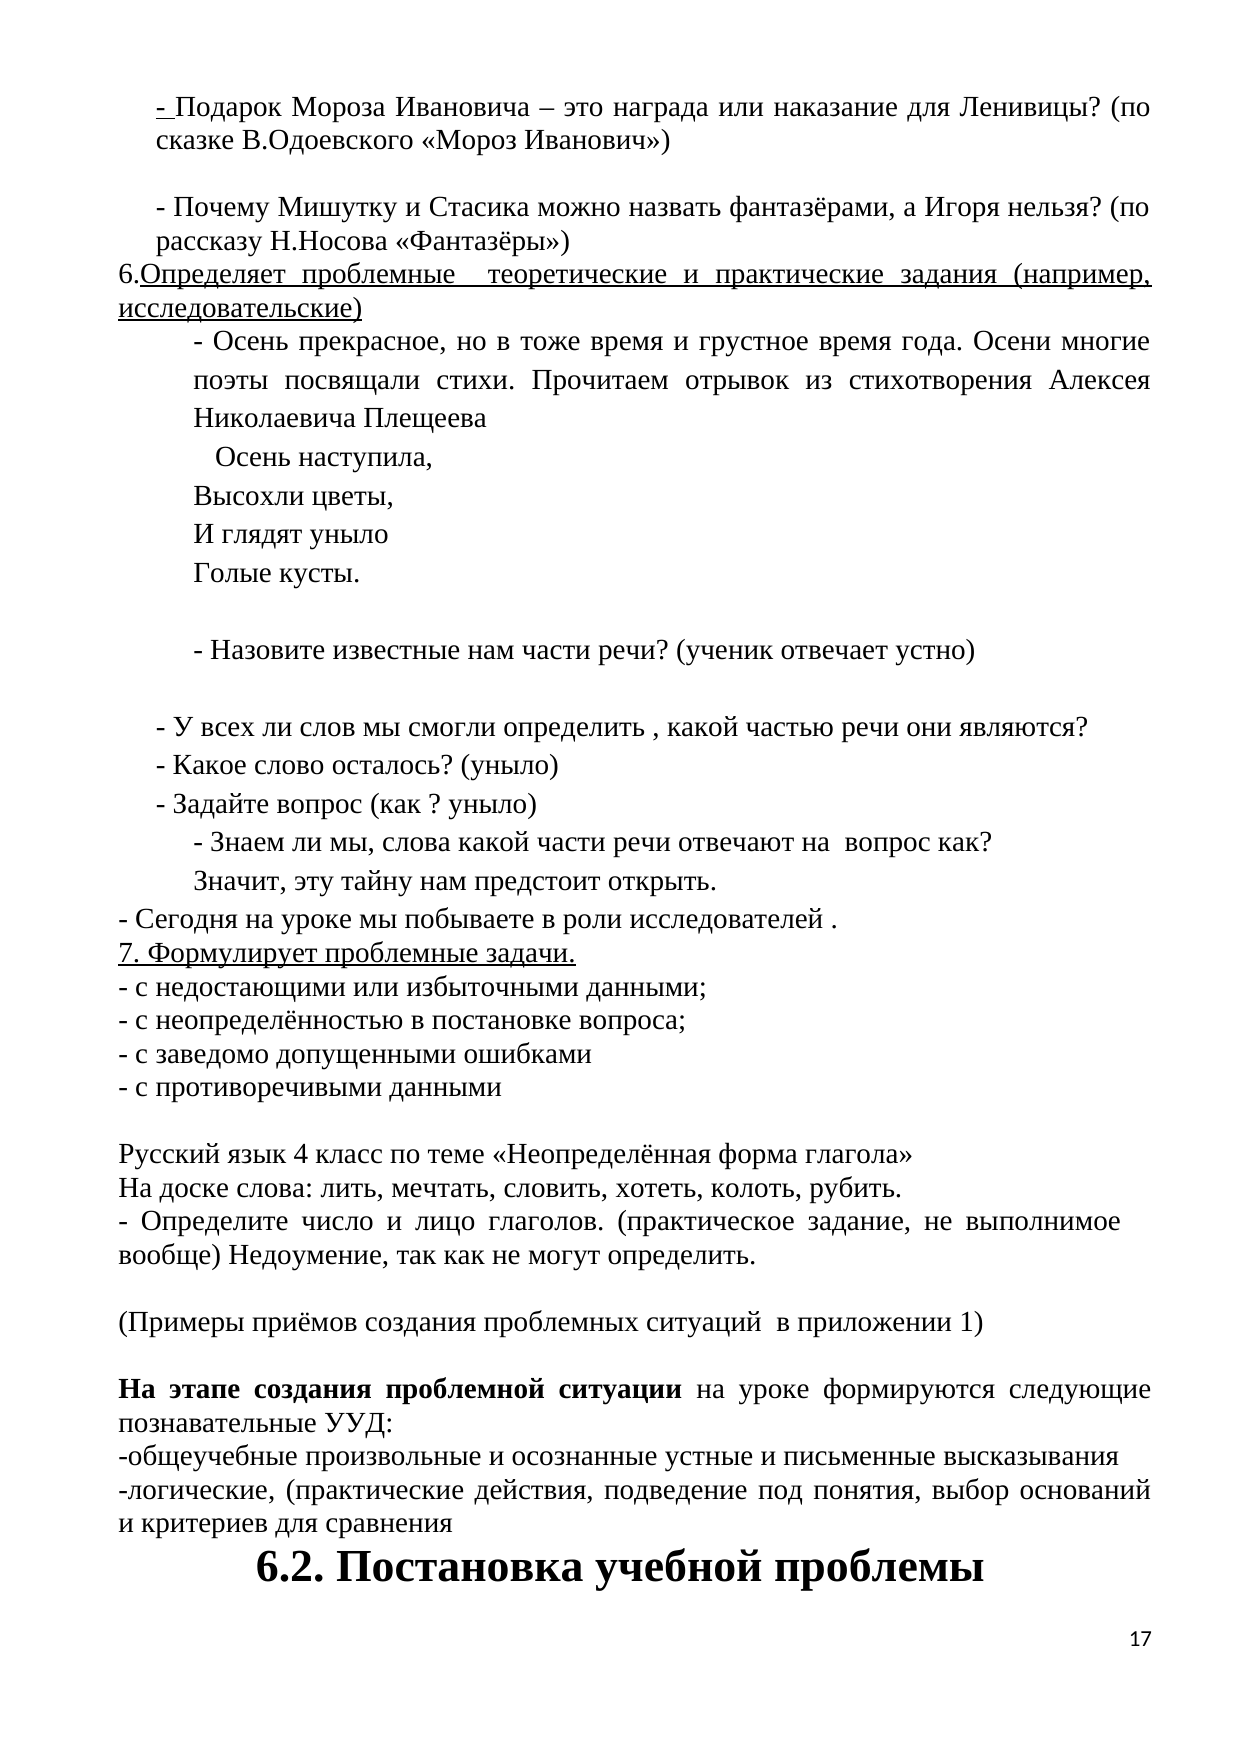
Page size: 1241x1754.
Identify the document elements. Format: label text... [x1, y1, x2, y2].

text Высохли цветы, [193, 478, 1152, 511]
text -общеучебные произвольные и осознанные устные и письменные высказывания [118, 1438, 1152, 1472]
text Русский язык 4 класс по теме «Неопределённая форма глагола» [118, 1136, 1122, 1170]
text Осень наступила, [193, 439, 1152, 473]
text - Задайте вопрос (как ? уныло) [156, 786, 1152, 819]
text -логические, (практические действия, подведение под понятия, выбор оснований и критериев для сравнения [118, 1472, 1152, 1539]
text - Сегодня на уроке мы побываете в роли исследователей . [118, 902, 1122, 935]
text На этапе создания проблемной ситуации на уроке формируются следующие познавательные УУД: [118, 1371, 1152, 1438]
text - с заведомо допущенными ошибками [118, 1036, 1152, 1069]
text - Осень прекрасное, но в тоже время и грустное время года. Осени многие поэты посвящали стихи. Прочитаем отрывок из стихотворения Алексея Николаевича Плещеева [193, 323, 1152, 434]
text - У всех ли слов мы смогли определить , какой частью речи они являются? [156, 709, 1152, 742]
text Голые кусты. [193, 555, 1152, 588]
text - Определите число и лицо глаголов. (практическое задание, не выполнимое вообще) Недоумение, так как не могут определить. [118, 1203, 1122, 1271]
text - с противоречивыми данными [118, 1069, 1122, 1103]
text - с неопределённостью в постановке вопроса; [118, 1002, 1122, 1036]
text Значит, эту тайну нам предстоит открыть. [193, 863, 1152, 897]
text - Подарок Мороза Ивановича – это награда или наказание для Ленивицы? (по сказке В.Одоевского «Мороз Иванович») [156, 89, 1152, 156]
text 6.Определяет проблемные теоретические и практические задания (например, исследовательские) [118, 256, 1152, 323]
text 7. Формулирует проблемные задачи. [118, 935, 1122, 969]
text - Какое слово осталось? (уныло) [156, 747, 1152, 781]
text - Знаем ли мы, слова какой части речи отвечают на вопрос как? [193, 824, 1152, 858]
text - Назовите известные нам части речи? (ученик отвечает устно) [193, 632, 1152, 665]
text На доске слова: лить, мечтать, словить, хотеть, колоть, рубить. [118, 1170, 1122, 1203]
text И глядят уныло [193, 516, 1152, 550]
text 6.2. Постановка учебной проблемы [118, 1539, 1122, 1592]
text (Примеры приёмов создания проблемных ситуаций в приложении 1) [118, 1304, 1152, 1338]
text - с недостающими или избыточными данными; [118, 969, 1122, 1002]
text - Почему Мишутку и Стасика можно назвать фантазёрами, а Игоря нельзя? (по рассказу Н.Носова «Фантазёры») [156, 189, 1152, 256]
